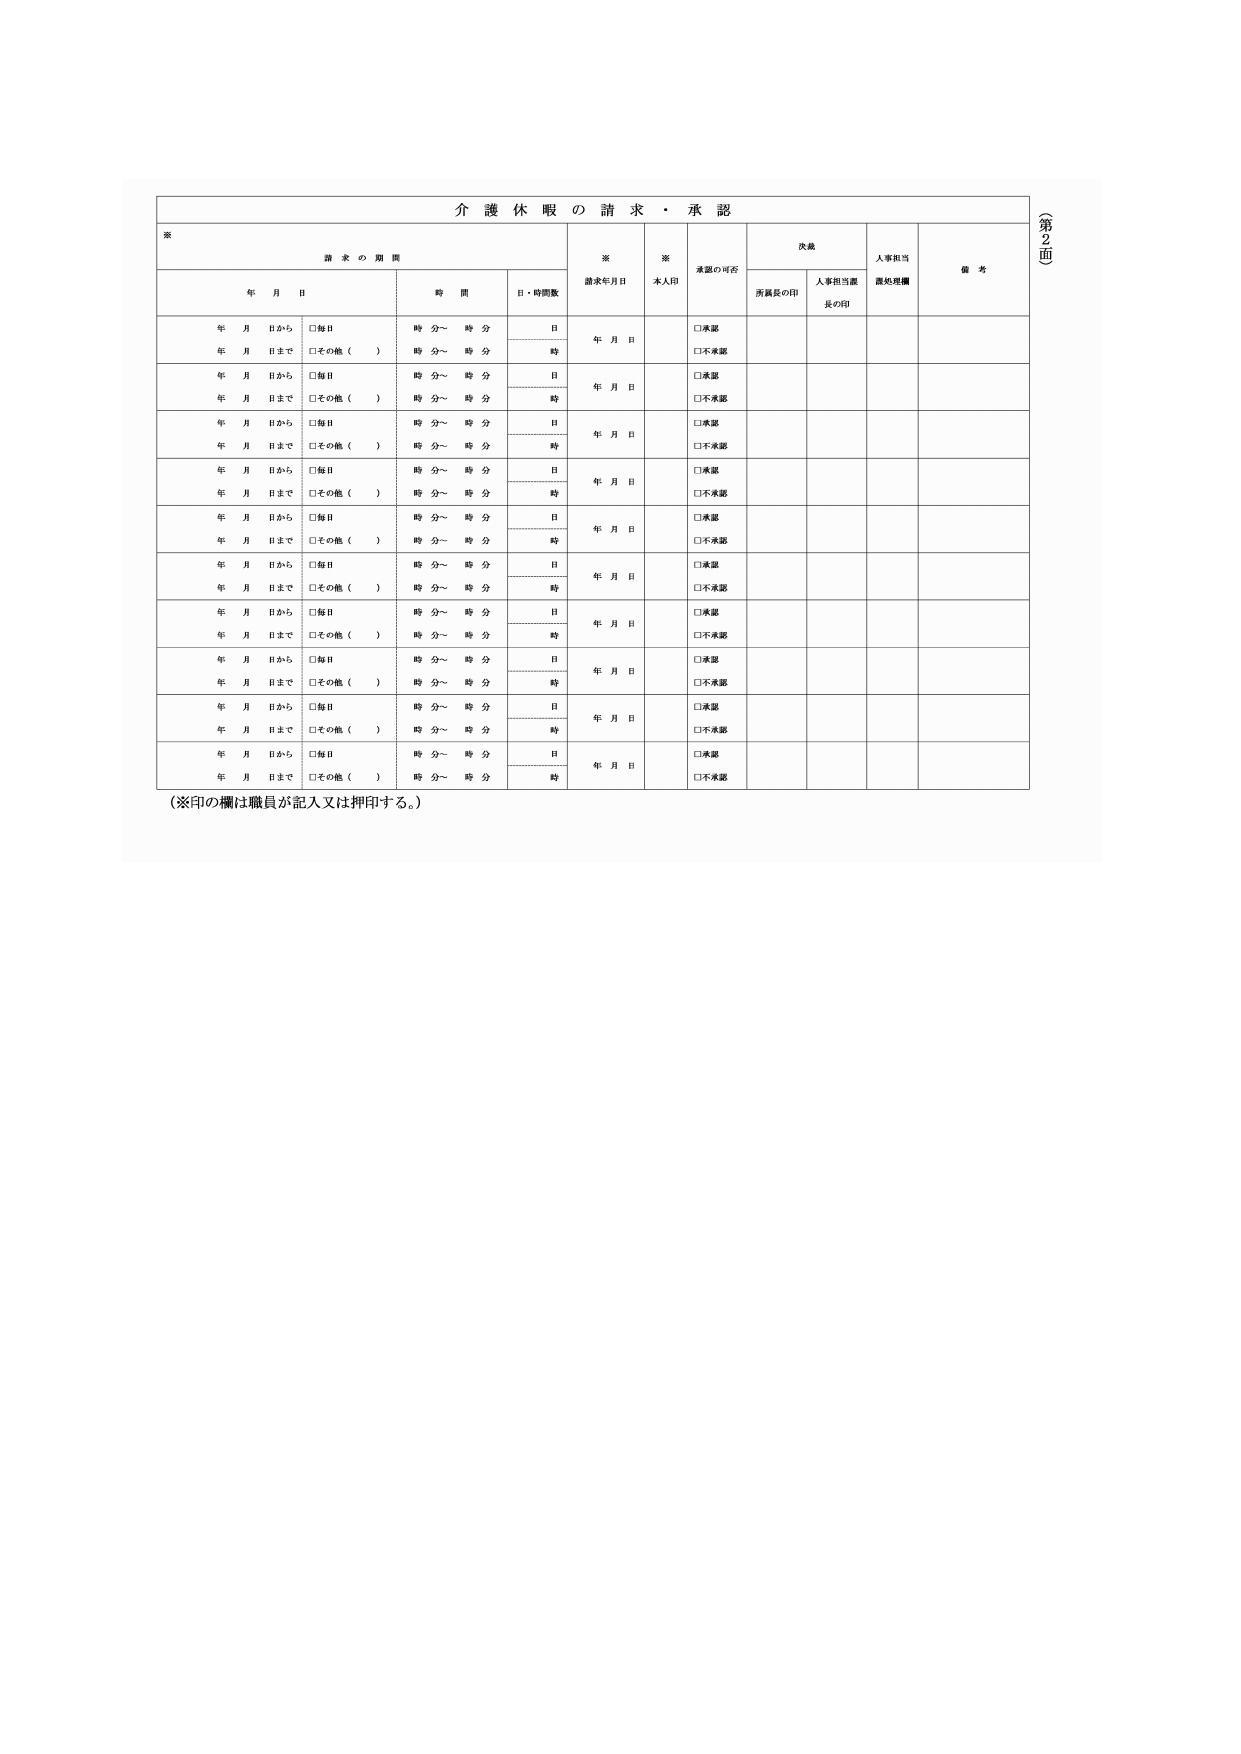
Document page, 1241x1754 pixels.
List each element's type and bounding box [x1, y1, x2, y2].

picture [122, 179, 1103, 862]
